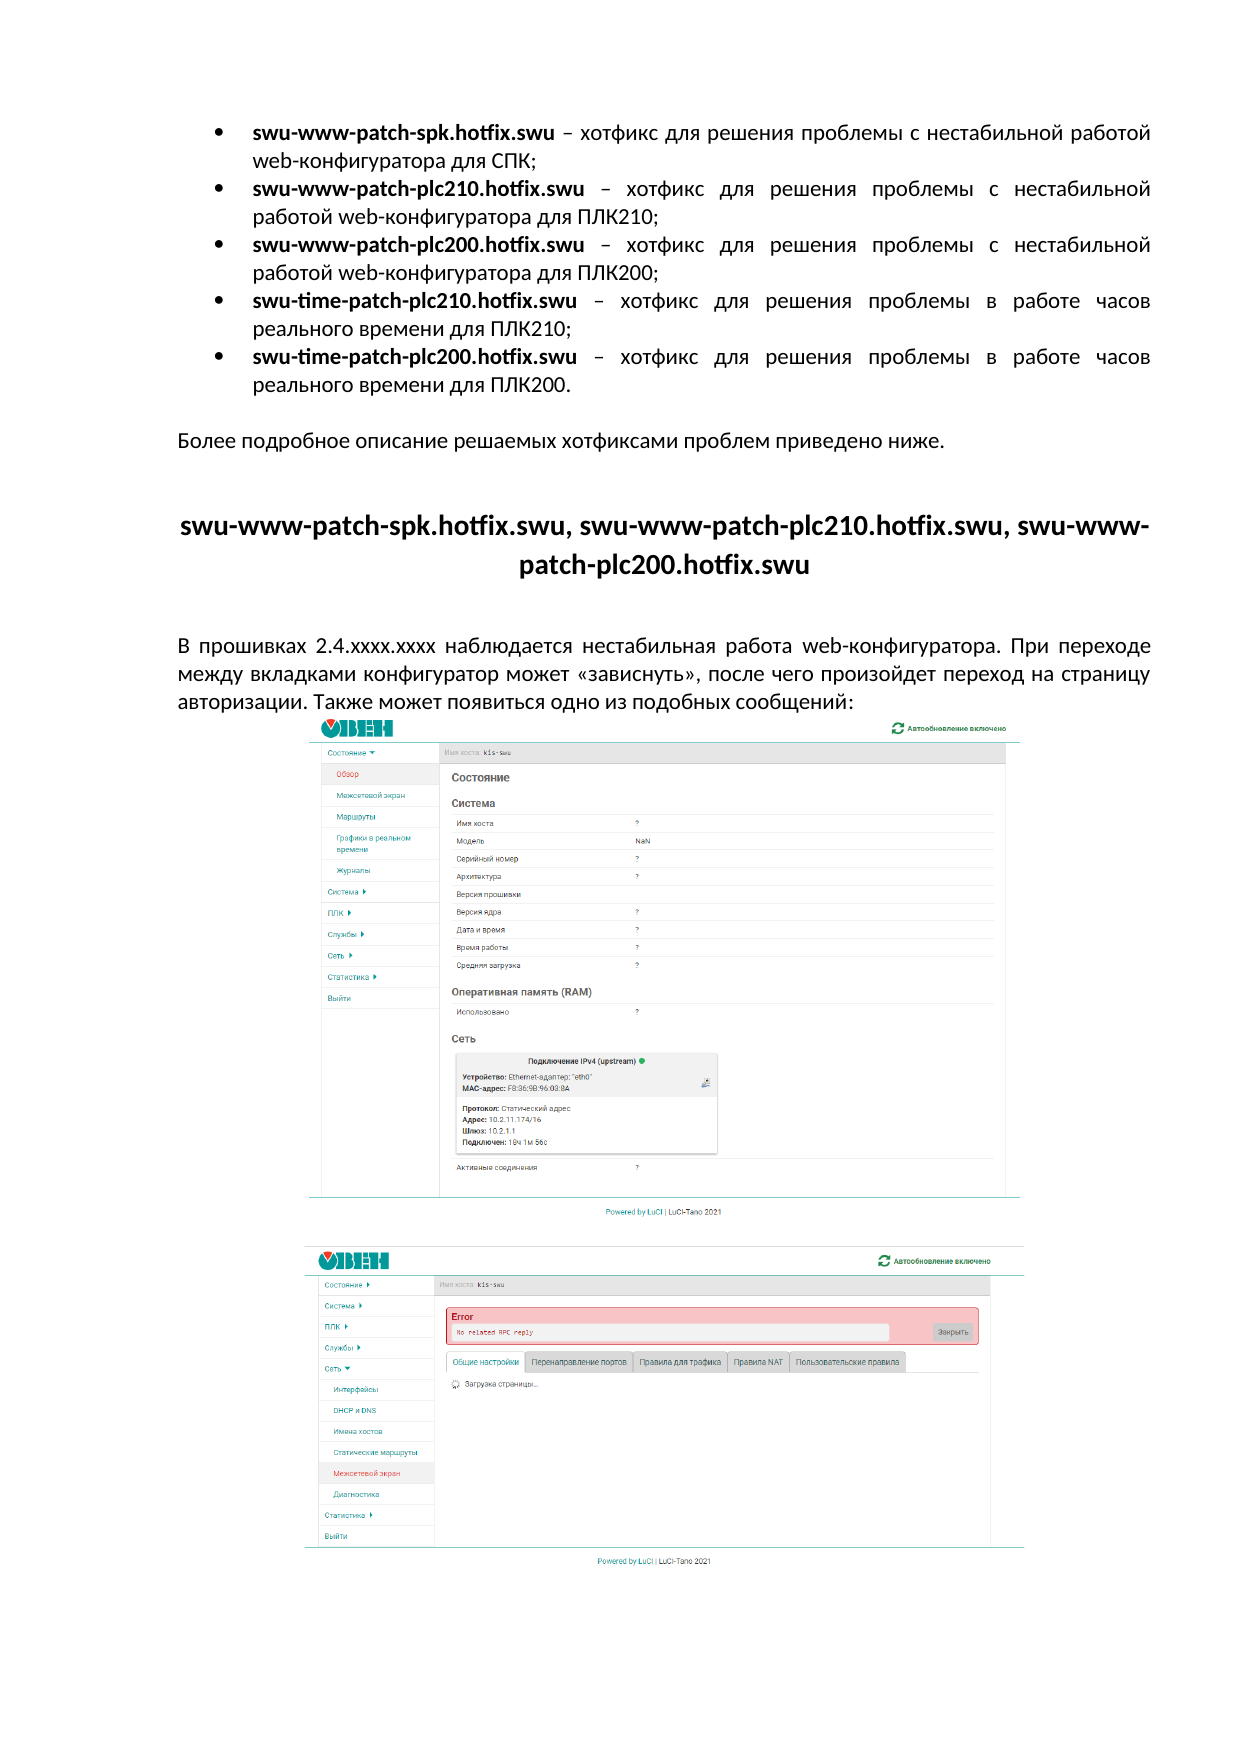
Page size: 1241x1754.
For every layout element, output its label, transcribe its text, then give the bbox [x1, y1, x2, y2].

list swu-www-patch-plc200.hotfix.swu – хотфикс для решения проблемы с нестабильной работой web-конфигуратора для ПЛК200; [215, 230, 1152, 286]
list swu-www-patch-plc210.hotfix.swu – хотфикс для решения проблемы с нестабильной работой web-конфигуратора для ПЛК210; [215, 174, 1152, 230]
list swu-www-patch-spk.hotfix.swu – хотфикс для решения проблемы с нестабильной работой web-конфигуратора для СПК; [215, 118, 1152, 174]
text В прошивках 2.4.xxxx.xxxx наблюдается нестабильная работа web-конфигуратора. При переходе между вкладками конфигуратор может «зависнуть», после чего произойдет переход на страницу авторизации. Также может появиться одно из подобных сообщений: [177, 631, 1152, 715]
list swu-time-patch-plc200.hotfix.swu – хотфикс для решения проблемы в работе часов реального времени для ПЛК200. [215, 342, 1152, 398]
text Более подробное описание решаемых хотфиксами проблем приведено ниже. [177, 426, 1152, 454]
picture [309, 715, 1020, 1219]
list swu-time-patch-plc210.hotfix.swu – хотфикс для решения проблемы в работе часов реального времени для ПЛК210; [215, 286, 1152, 342]
subtitle swu-www-patch-spk.hotfix.swu, swu-www-patch-plc210.hotfix.swu, swu-www-patch-plc200.hotfix.swu [177, 507, 1152, 581]
picture [304, 1246, 1025, 1578]
